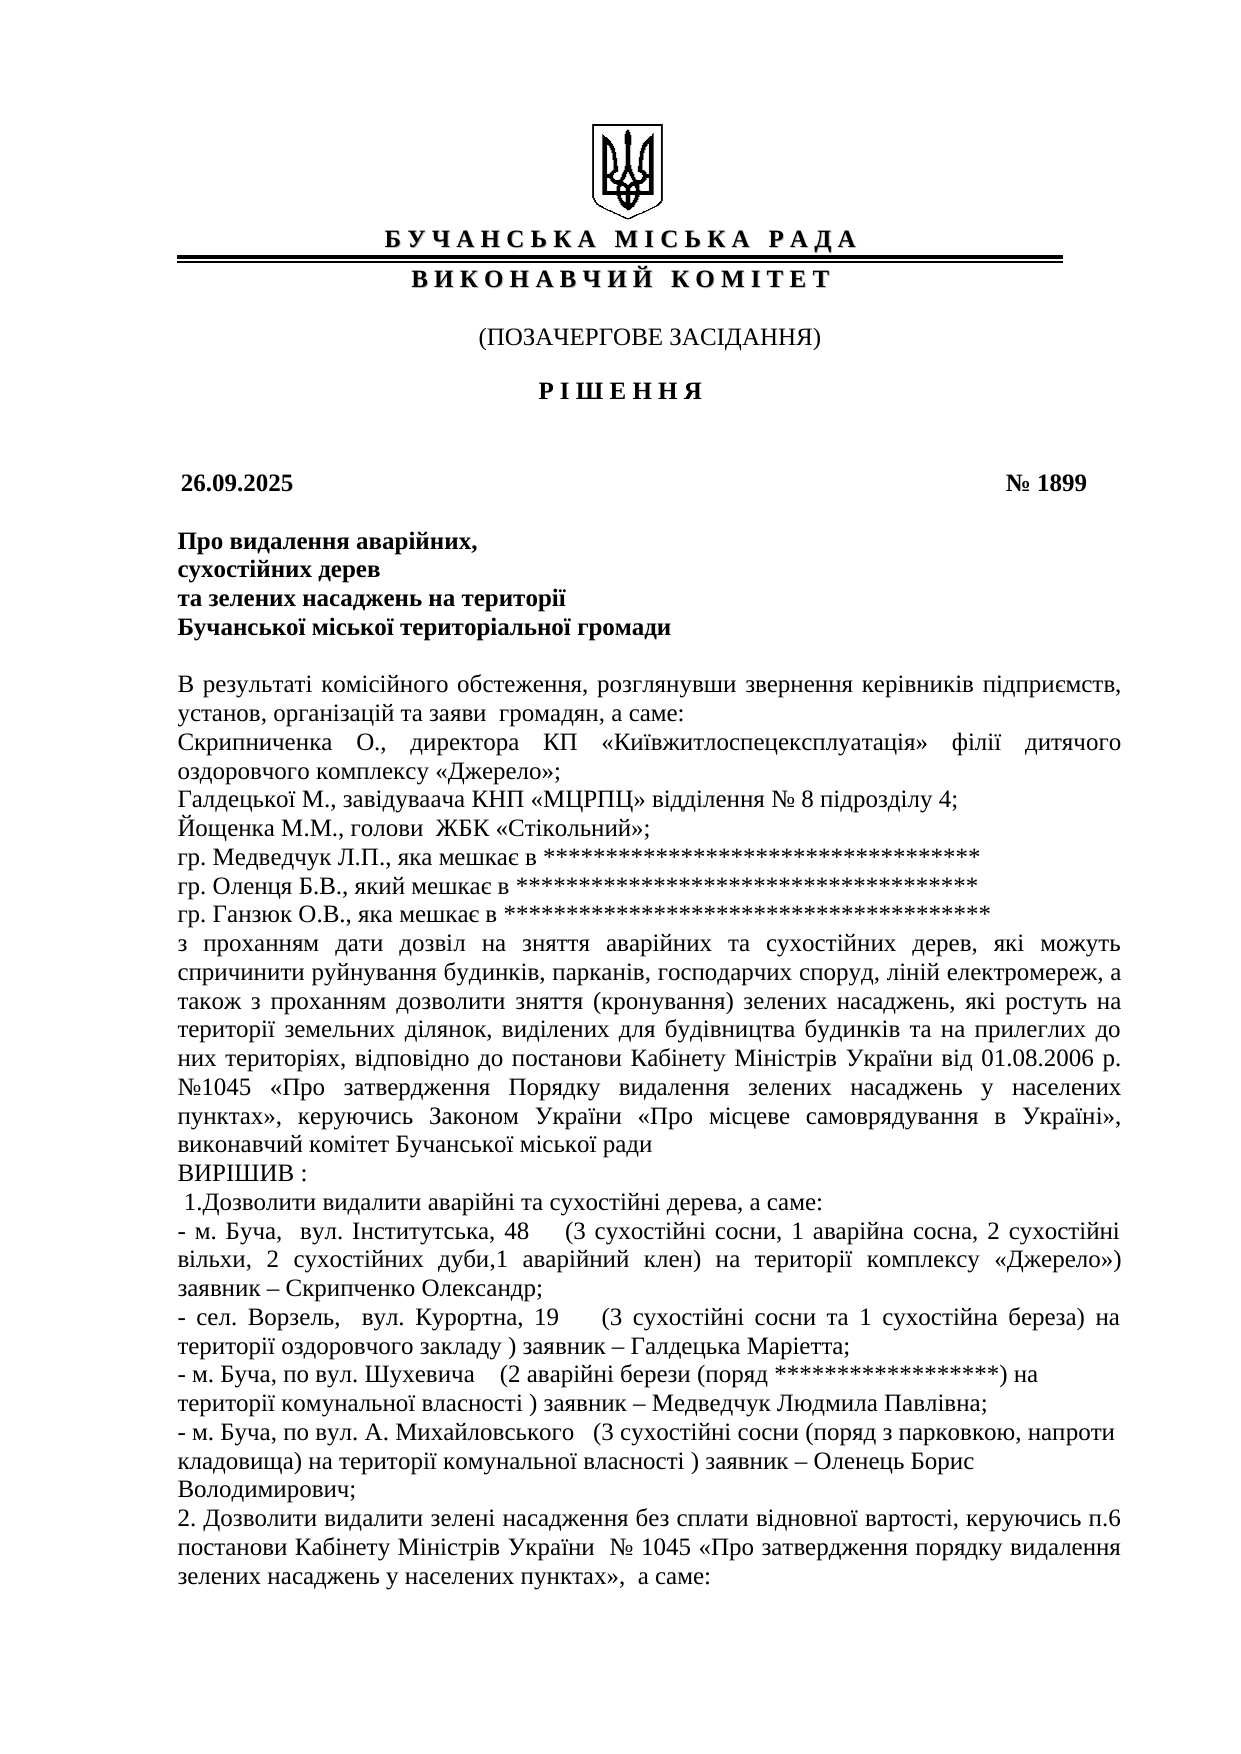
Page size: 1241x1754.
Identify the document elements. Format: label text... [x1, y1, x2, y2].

text гр. Ганзюк О.В., яка мешкає в *************************************** [177, 899, 1122, 928]
text БУЧАНСЬКА МІСЬКА РАДА [177, 224, 1063, 255]
text ВИКОНАВЧИЙ КОМІТЕТ [177, 263, 1063, 293]
text 26.09.2025 № 1899 [118, 468, 1122, 497]
text Скрипниченка О., директора КП «Київжитлоспецексплуатація» філії дитячого оздоровчого комплексу «Джерело»; [177, 727, 1122, 784]
text В результаті комісійного обстеження, розглянувши звернення керівників підприємств, установ, організацій та заяви громадян, а саме: [177, 669, 1122, 727]
text Бучанської міської територіальної громади [177, 612, 1122, 641]
text - м. Буча, по вул. Шухевича (2 аварійні берези (поряд ******************) на території комунальної власності ) заявник – Медведчук Людмила Павлівна; [177, 1359, 1122, 1417]
text ВИРІШИВ : [177, 1158, 1122, 1187]
text та зелених насаджень на території [177, 583, 1122, 612]
text Про видалення аварійних, [177, 526, 1122, 554]
text гр. Оленця Б.В., який мешкає в ************************************* [177, 871, 1122, 899]
text 1.Дозволити видалити аварійні та сухостійні дерева, а саме: [177, 1187, 1122, 1216]
text - сел. Ворзель, вул. Курортна, 19 (3 сухостійні сосни та 1 сухостійна береза) на території оздоровчого закладу ) заявник – Галдецька Маріетта; [177, 1302, 1122, 1359]
text - м. Буча, вул. Інститутська, 48 (3 сухостійні сосни, 1 аварійна сосна, 2 сухостійні вільхи, 2 сухостійних дуби,1 аварійний клен) на території комплексу «Джерело») заявник – Скрипченко Олександр; [177, 1216, 1122, 1302]
text Галдецької М., завідуваача КНП «МЦРПЦ» відділення № 8 підрозділу 4; [177, 784, 1122, 813]
text 2. Дозволити видалити зелені насадження без сплати відновної вартості, керуючись п.6 постанови Кабінету Міністрів України № 1045 «Про затвердження порядку видалення зелених насаджень у населених пунктах», а саме: [177, 1503, 1122, 1589]
text Йощенка М.М., голови ЖБК «Стікольний»; [177, 813, 1122, 842]
subtitle РІШЕННЯ [177, 376, 1063, 404]
text сухостійних дерев [177, 554, 1122, 583]
text з проханням дати дозвіл на зняття аварійних та сухостійних дерев, які можуть спричинити руйнування будинків, парканів, господарчих споруд, ліній електромереж, а також з проханням дозволити зняття (кронування) зелених насаджень, які ростуть на території земельних ділянок, виділених для будівництва будинків та на прилеглих до них територіях, відповідно до постанови Кабінету Міністрів України від 01.08.2006 р. №1045 «Про затвердження Порядку видалення зелених насаджень у населених пунктах», керуючись Законом України «Про місцеве самоврядування в Україні», виконавчий комітет Бучанської міської ради [177, 928, 1122, 1158]
text (ПОЗАЧЕРГОВЕ ЗАСІДАННЯ) [177, 322, 1122, 351]
text - м. Буча, по вул. А. Михайловського (3 сухостійні сосни (поряд з парковкою, напроти кладовища) на території комунальної власності ) заявник – Оленець Борис Володимирович; [177, 1417, 1122, 1503]
text гр. Медведчук Л.П., яка мешкає в *********************************** [177, 842, 1122, 871]
